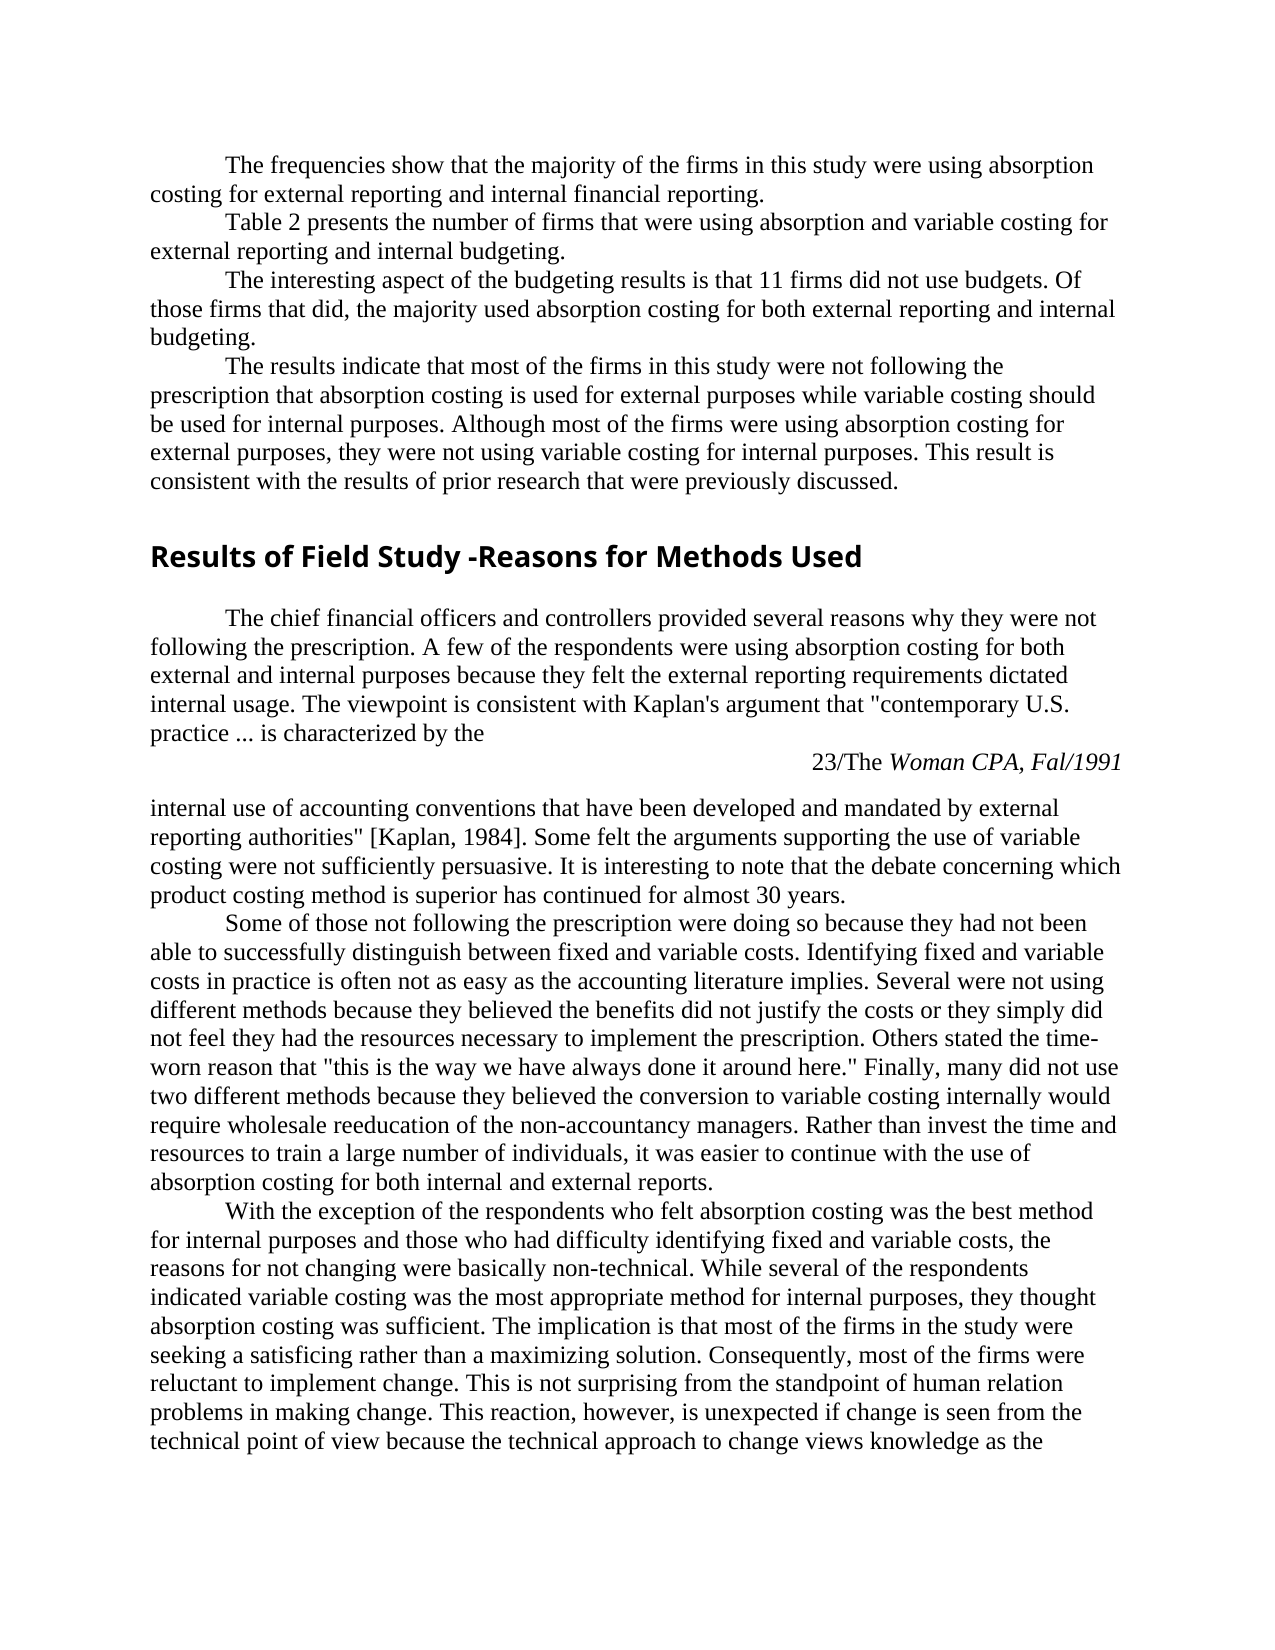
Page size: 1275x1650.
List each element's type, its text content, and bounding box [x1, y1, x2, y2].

text internal use of accounting conventions that have been developed and mandated by external reporting authorities" [Kaplan, 1984]. Some felt the arguments supporting the use of variable costing were not sufficiently persuasive. It is interesting to note that the debate concerning which product costing method is superior has continued for almost 30 years. [150, 793, 1125, 908]
text The chief financial officers and controllers provided several reasons why they were not following the prescription. A few of the respondents were using absorption costing for both external and internal purposes because they felt the external reporting requirements dictated internal usage. The viewpoint is consistent with Kaplan's argument that "contemporary U.S. practice ... is characterized by the [150, 603, 1125, 747]
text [150, 1196, 1125, 1455]
text Table 2 presents the number of firms that were using absorption and variable costing for external reporting and internal budgeting. [150, 207, 1125, 265]
text The frequencies show that the majority of the firms in this study were using absorption costing for external reporting and internal financial reporting. [150, 150, 1125, 207]
subtitle Results of Field Study -Reasons for Methods Used [150, 536, 1125, 576]
text Some of those not following the prescription were doing so because they had not been able to successfully distinguish between fixed and variable costs. Identifying fixed and variable costs in practice is often not as easy as the accounting literature implies. Several were not using different methods because they believed the benefits did not justify the costs or they simply did not feel they had the resources necessary to implement the prescription. Others stated the time-worn reason that "this is the way we have always done it around here." Finally, many did not use two different methods because they believed the conversion to variable costing internally would require wholesale reeducation of the non-accountancy managers. Rather than invest the time and resources to train a large number of individuals, it was easier to continue with the use of absorption costing for both internal and external reports. [150, 908, 1125, 1196]
text The interesting aspect of the budgeting results is that 11 firms did not use budgets. Of those firms that did, the majority used absorption costing for both external reporting and internal budgeting. [150, 265, 1125, 351]
text 23/The Woman CPA, Fal/1991 [150, 747, 1125, 775]
text The results indicate that most of the firms in this study were not following the prescription that absorption costing is used for external purposes while variable costing should be used for internal purposes. Although most of the firms were using absorption costing for external purposes, they were not using variable costing for internal purposes. This result is consistent with the results of prior research that were previously discussed. [150, 351, 1125, 495]
